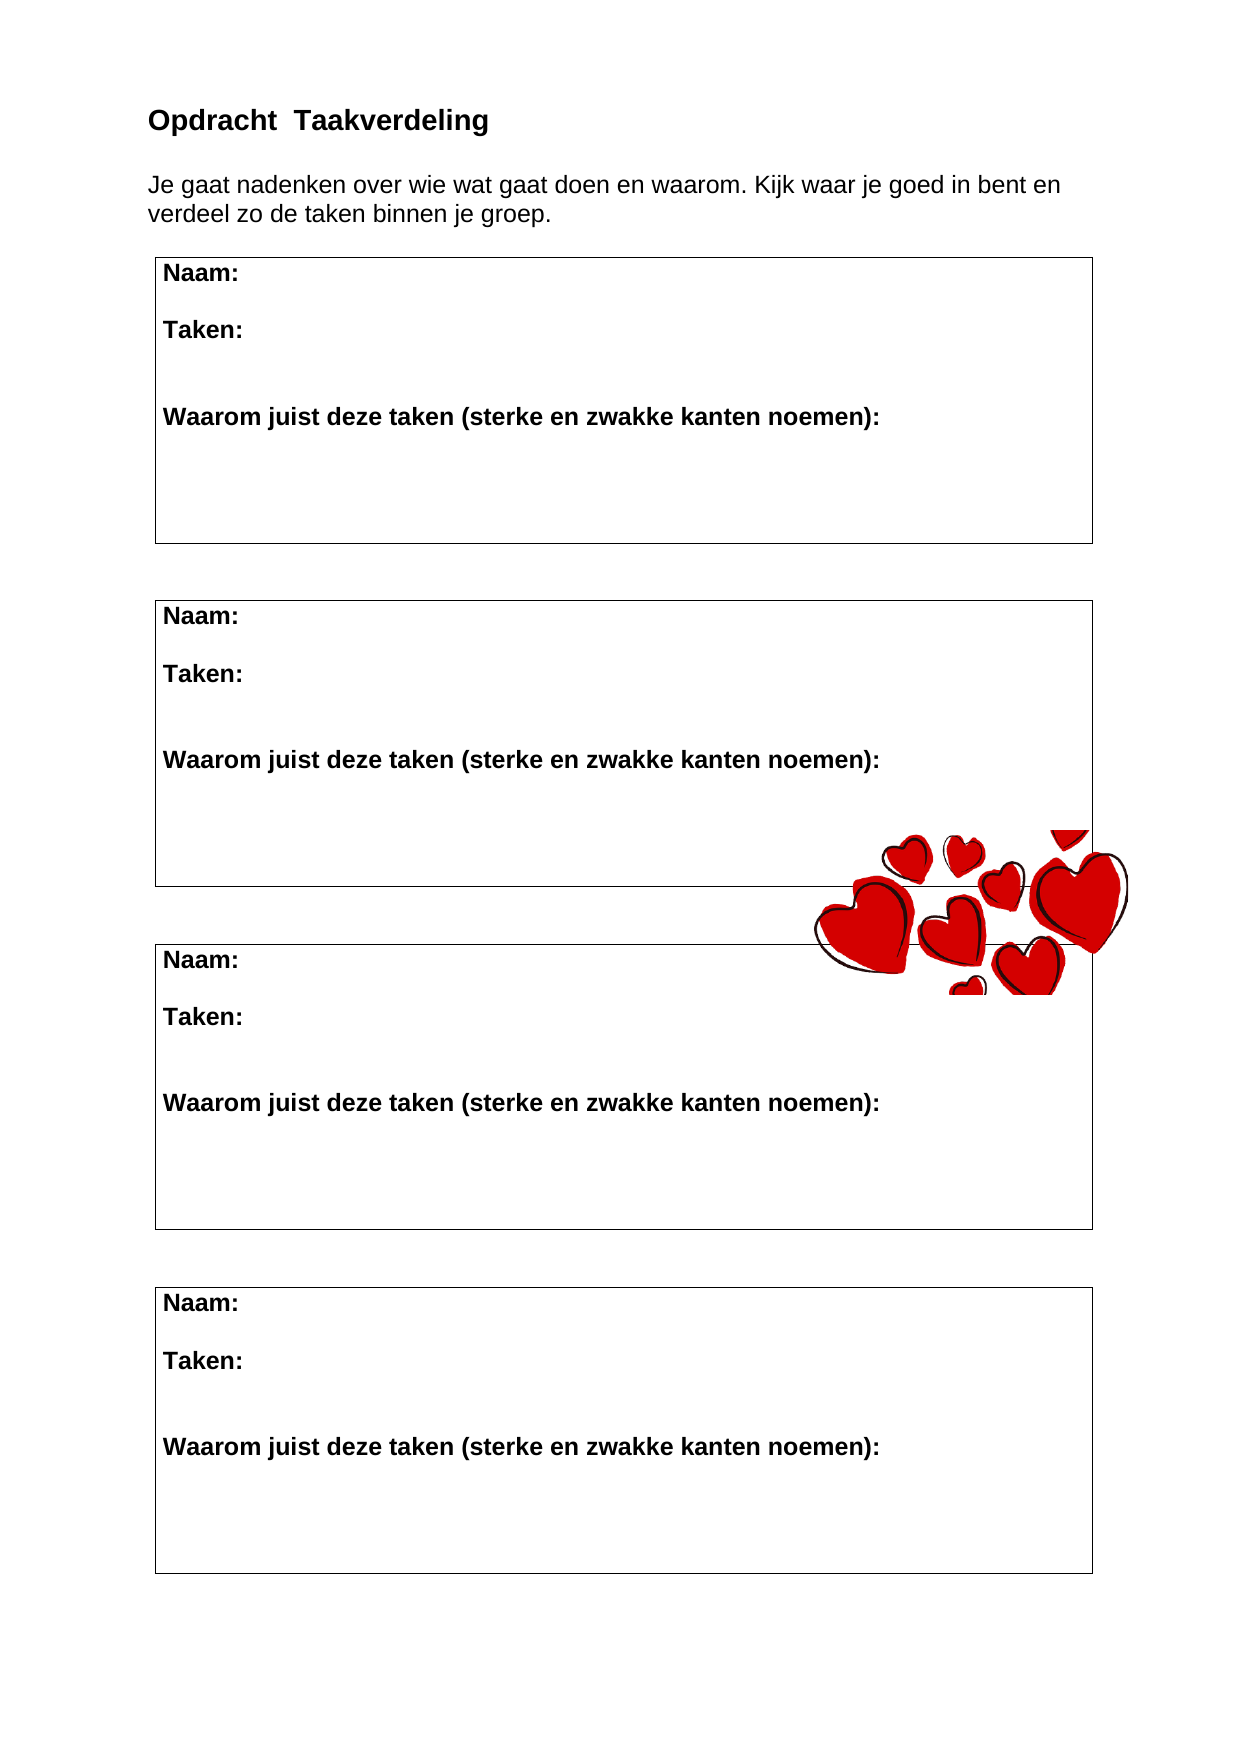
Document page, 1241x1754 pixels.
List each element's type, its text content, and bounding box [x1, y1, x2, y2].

table_header Naam: Taken: Waarom juist deze taken (sterke en zwakke kanten noemen): [156, 1288, 1092, 1573]
text Je gaat nadenken over wie wat gaat doen en waarom. Kijk waar je goed in bent en verdeel zo de taken binnen je groep. [148, 171, 1093, 228]
table_header Naam: Taken: Waarom juist deze taken (sterke en zwakke kanten noemen): [156, 258, 1092, 542]
text Opdracht Taakverdeling [148, 103, 1093, 137]
table_header Naam: Taken: Waarom juist deze taken (sterke en zwakke kanten noemen): [156, 945, 1092, 1229]
picture [814, 830, 1129, 995]
table_header Naam: Taken: Waarom juist deze taken (sterke en zwakke kanten noemen): [156, 601, 1092, 886]
